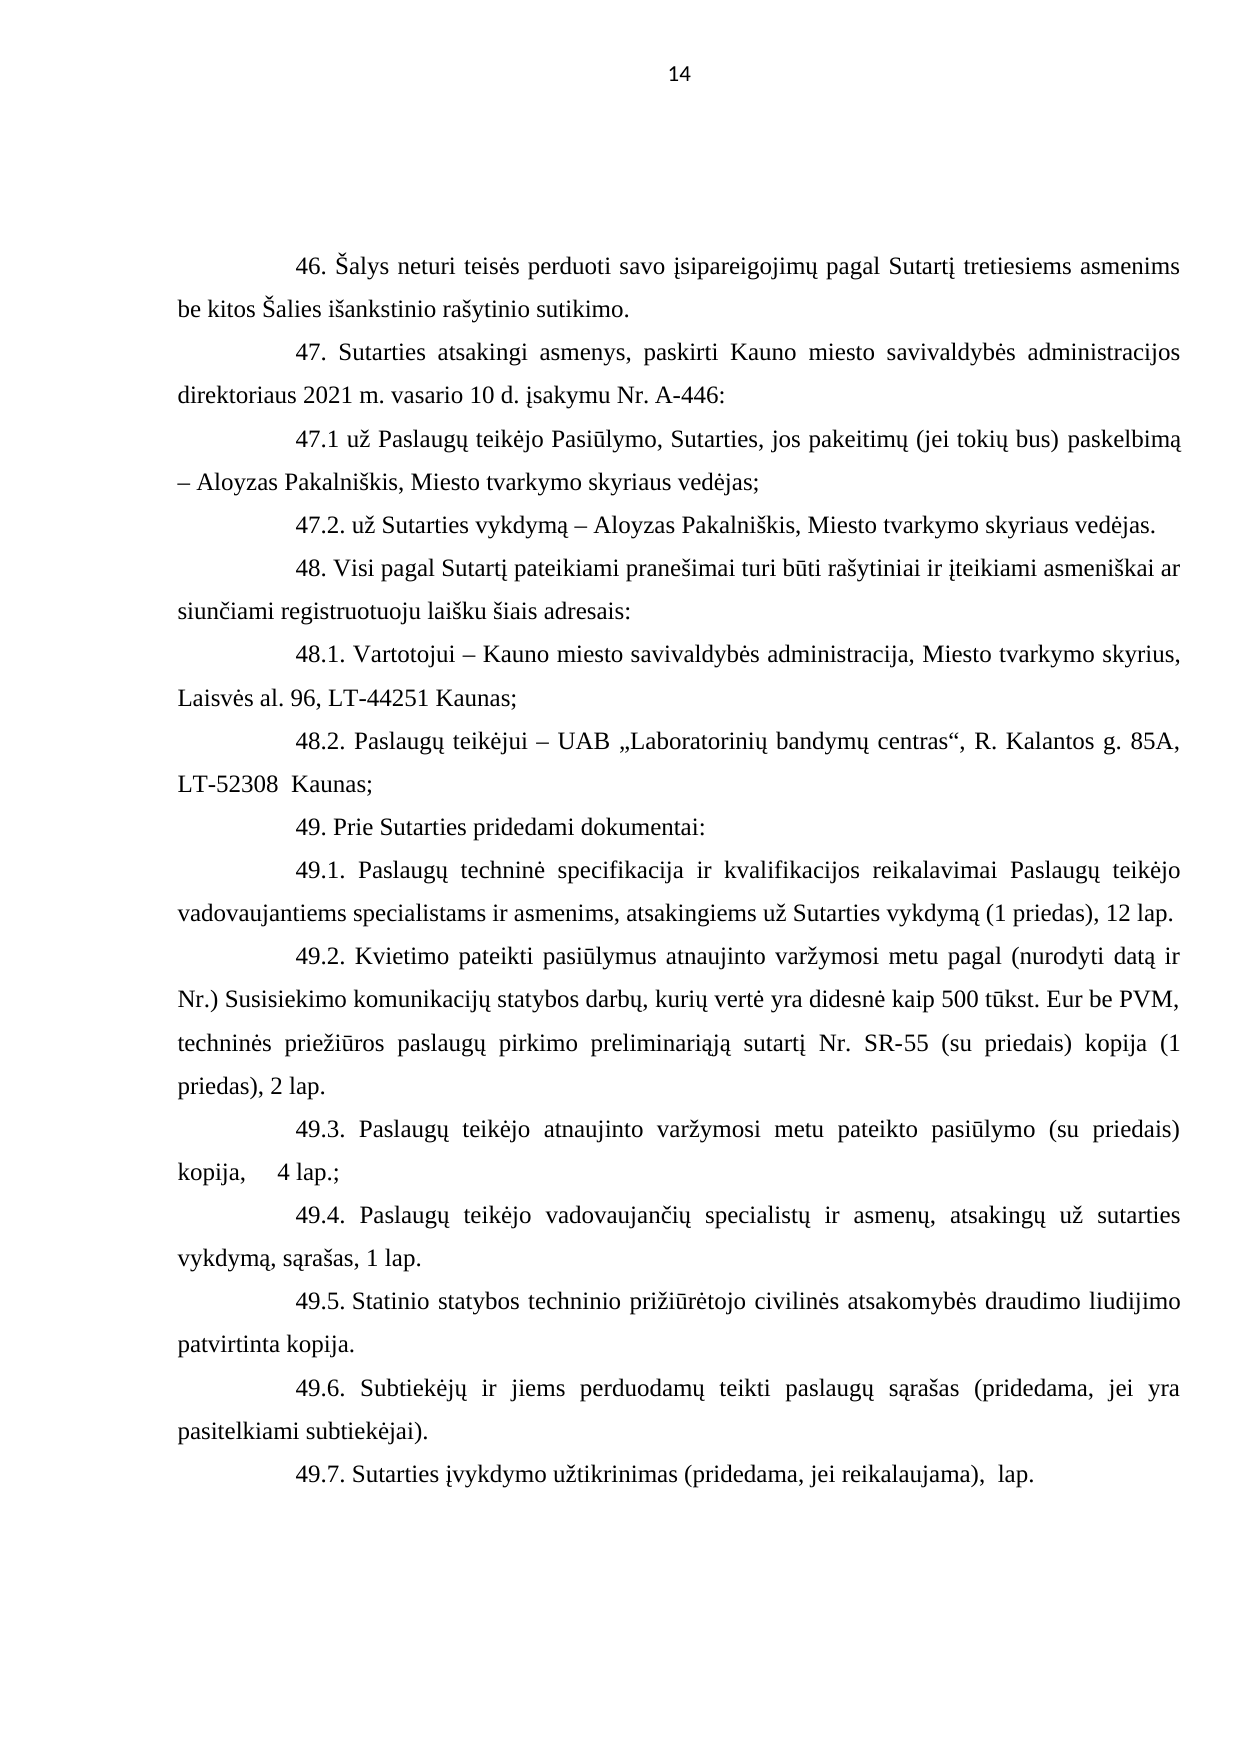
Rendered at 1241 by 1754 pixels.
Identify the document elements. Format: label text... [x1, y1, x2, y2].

text 49.1. Paslaugų techninė specifikacija ir kvalifikacijos reikalavimai Paslaugų teikėjo vadovaujantiems specialistams ir asmenims, atsakingiems už Sutarties vykdymą (1 priedas), 12 lap. [177, 855, 1181, 927]
text 48.1. Vartotojui – Kauno miesto savivaldybės administracija, Miesto tvarkymo skyrius, Laisvės al. 96, LT-44251 Kaunas; [177, 639, 1181, 711]
text 49.3. Paslaugų teikėjo atnaujinto varžymosi metu pateikto pasiūlymo (su priedais) kopija, 4 lap.; [177, 1114, 1181, 1186]
text 47.1 už Paslaugų teikėjo Pasiūlymo, Sutarties, jos pakeitimų (jei tokių bus) paskelbimą – Aloyzas Pakalniškis, Miesto tvarkymo skyriaus vedėjas; [177, 424, 1181, 496]
text 49.4. Paslaugų teikėjo vadovaujančių specialistų ir asmenų, atsakingų už sutarties vykdymą, sąrašas, 1 lap. [177, 1200, 1181, 1272]
text 46. Šalys neturi teisės perduoti savo įsipareigojimų pagal Sutartį tretiesiems asmenims be kitos Šalies išankstinio rašytinio sutikimo. [177, 251, 1181, 323]
text 49.6. Subtiekėjų ir jiems perduodamų teikti paslaugų sąrašas (pridedama, jei yra pasitelkiami subtiekėjai). [177, 1373, 1181, 1444]
text 48. Visi pagal Sutartį pateikiami pranešimai turi būti rašytiniai ir įteikiami asmeniškai ar siunčiami registruotuoju laišku šiais adresais: [177, 553, 1181, 625]
text 49.2. Kvietimo pateikti pasiūlymus atnaujinto varžymosi metu pagal (nurodyti datą ir Nr.) Susisiekimo komunikacijų statybos darbų, kurių vertė yra didesnė kaip 500 tūkst. Eur be PVM, techninės priežiūros paslaugų pirkimo preliminariąją sutartį Nr. SR-55 (su priedais) kopija (1 priedas), 2 lap. [177, 941, 1181, 1099]
text 47. Sutarties atsakingi asmenys, paskirti Kauno miesto savivaldybės administracijos direktoriaus 2021 m. vasario 10 d. įsakymu Nr. A-446: [177, 337, 1181, 409]
text 47.2. už Sutarties vykdymą – Aloyzas Pakalniškis, Miesto tvarkymo skyriaus vedėjas. [177, 510, 1181, 539]
text 49.5. Statinio statybos techninio prižiūrėtojo civilinės atsakomybės draudimo liudijimo patvirtinta kopija. [177, 1286, 1181, 1358]
text 48.2. Paslaugų teikėjui – UAB „Laboratorinių bandymų centras“, R. Kalantos g. 85A, LT-52308 Kaunas; [177, 726, 1181, 798]
text 49.7. Sutarties įvykdymo užtikrinimas (pridedama, jei reikalaujama), lap. [177, 1459, 1181, 1488]
text 49. Prie Sutarties pridedami dokumentai: [177, 812, 1181, 841]
